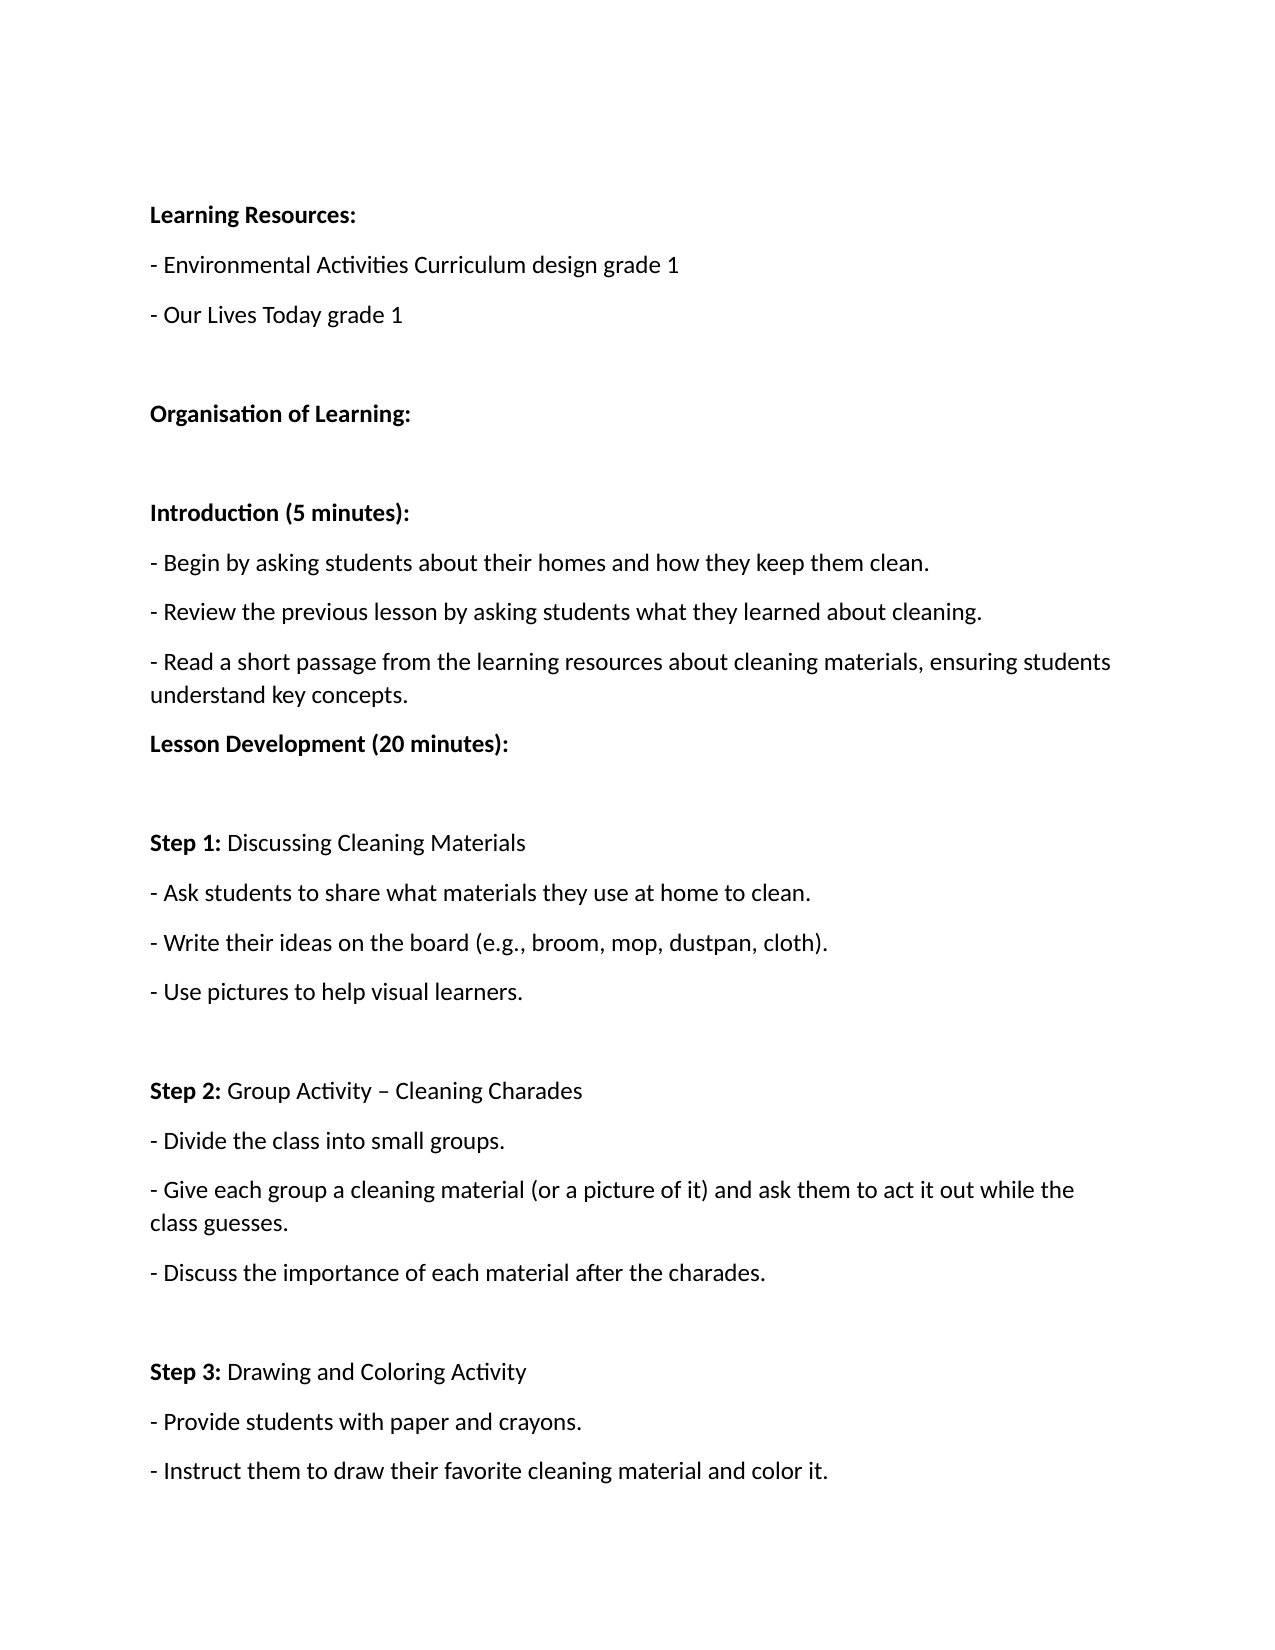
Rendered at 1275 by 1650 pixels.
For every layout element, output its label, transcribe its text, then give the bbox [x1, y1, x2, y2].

text Introduction (5 minutes): [150, 497, 1125, 528]
text Lesson Development (20 minutes): [150, 728, 1125, 759]
text - Begin by asking students about their homes and how they keep them clean. [150, 547, 1125, 577]
text - Discuss the importance of each material after the charades. [150, 1257, 1125, 1288]
text - Divide the class into small groups. [150, 1125, 1125, 1156]
text Learning Resources: [150, 199, 1125, 230]
text Step 1: Discussing Cleaning Materials [150, 827, 1125, 858]
text - Review the previous lesson by asking students what they learned about cleaning. [150, 596, 1125, 627]
text - Ask students to share what materials they use at home to clean. [150, 877, 1125, 908]
text - Read a short passage from the learning resources about cleaning materials, ensuring students understand key concepts. [150, 646, 1125, 709]
text - Write their ideas on the board (e.g., broom, mop, dustpan, cloth). [150, 927, 1125, 957]
text Step 2: Group Activity – Cleaning Charades [150, 1075, 1125, 1106]
text - Instruct them to draw their favorite cleaning material and color it. [150, 1455, 1125, 1486]
text Step 3: Drawing and Coloring Activity [150, 1356, 1125, 1387]
text - Environmental Activities Curriculum design grade 1 [150, 249, 1125, 280]
text - Give each group a cleaning material (or a picture of it) and ask them to act it out while the class guesses. [150, 1174, 1125, 1238]
text - Provide students with paper and crayons. [150, 1406, 1125, 1436]
text Organisation of Learning: [150, 398, 1125, 428]
text - Our Lives Today grade 1 [150, 299, 1125, 329]
text - Use pictures to help visual learners. [150, 976, 1125, 1007]
